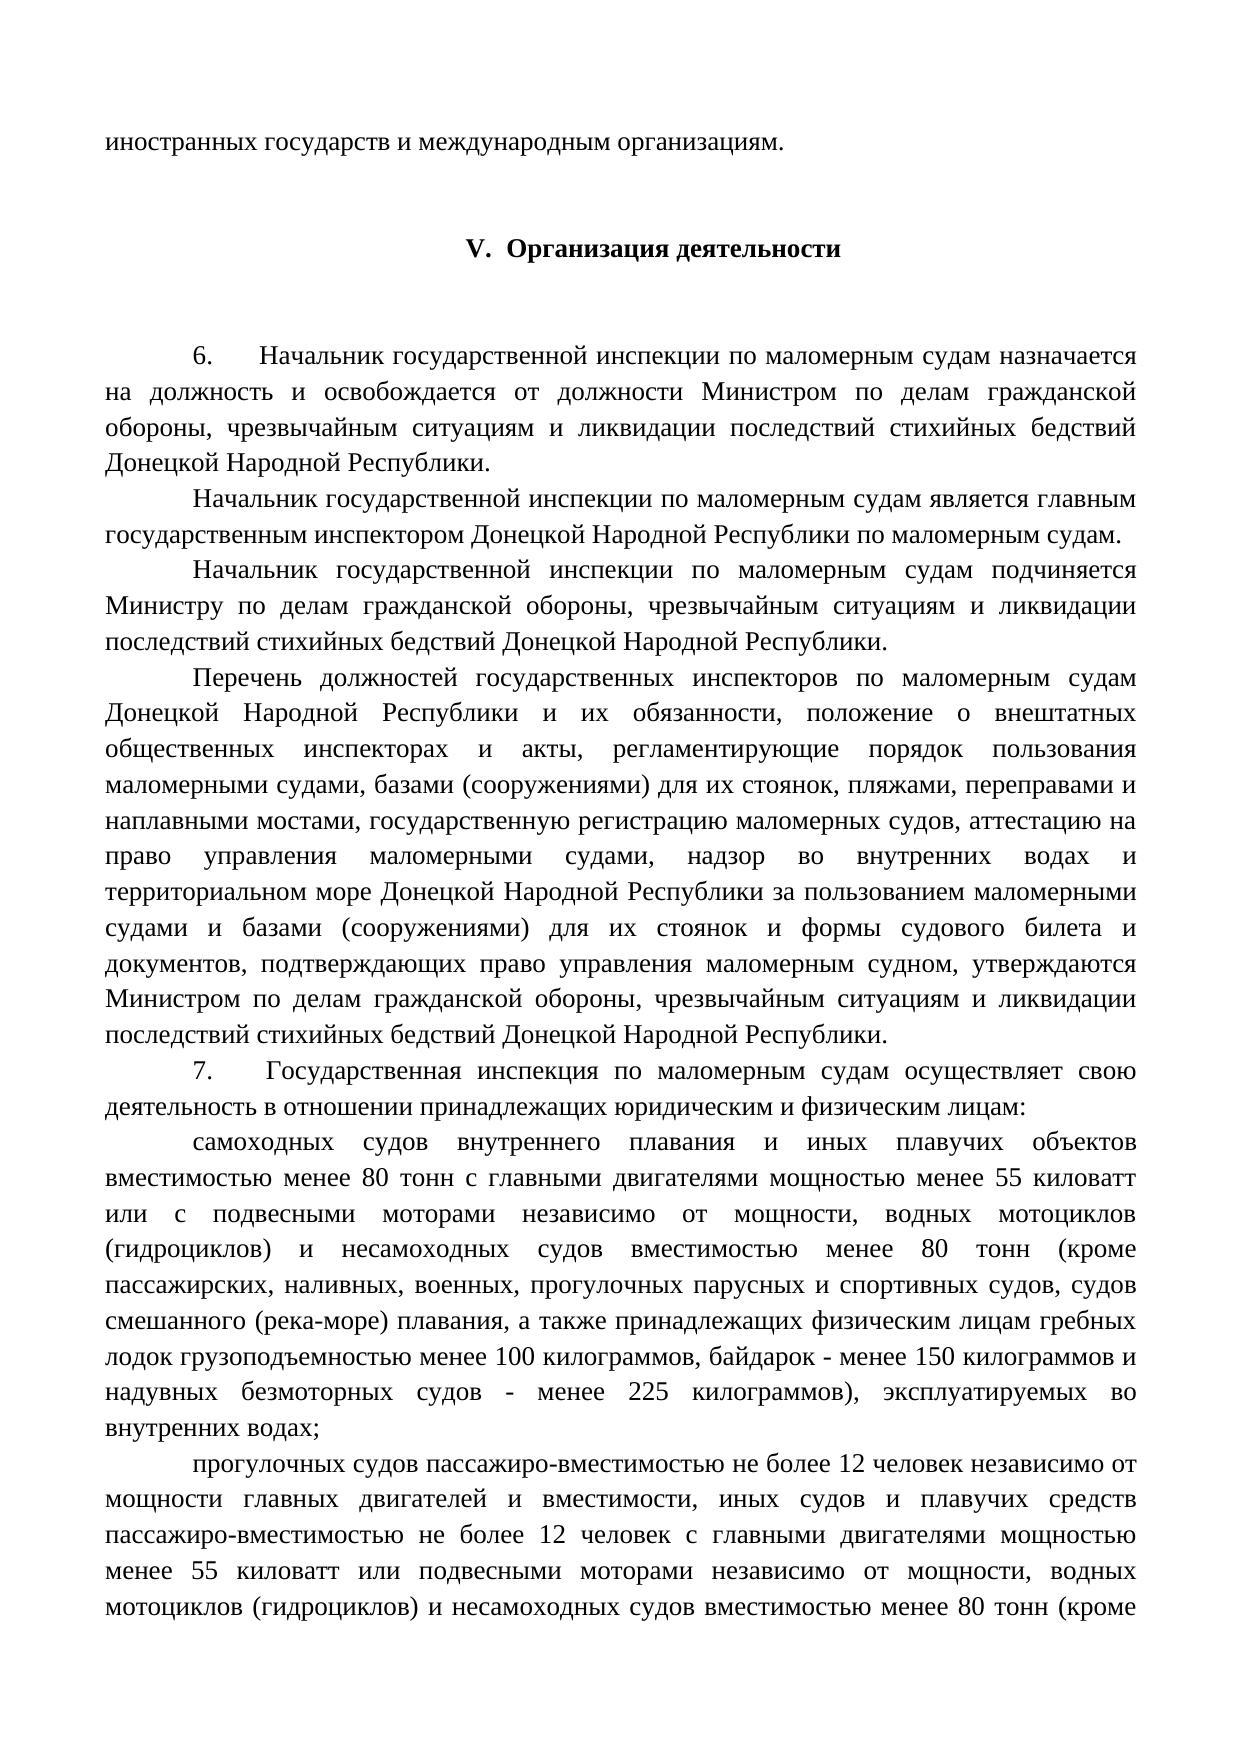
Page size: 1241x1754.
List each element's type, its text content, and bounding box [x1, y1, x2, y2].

list Государственная инспекция по маломерным судам осуществляет свою деятельность в отношении принадлежащих юридическим и физическим лицам: [105, 1054, 1138, 1121]
text Перечень должностей государственных инспекторов по маломерным судам Донецкой Народной Республики и их обязанности, положение о внештатных общественных инспекторах и акты, регламентирующие порядок пользования маломерными судами, базами (сооружениями) для их стоянок, пляжами, переправами и наплавными мостами, государственную регистрацию маломерных судов, аттестацию на право управления маломерными судами, надзор во внутренних водах и территориальном море Донецкой Народной Республики за пользованием маломерными судами и базами (сооружениями) для их стоянок и формы судового билета и документов, подтверждающих право управления маломерным судном, утверждаются Министром по делам гражданской обороны, чрезвычайным ситуациям и ликвидации последствий стихийных бедствий Донецкой Народной Республики. [105, 661, 1138, 1049]
list Начальник государственной инспекции по маломерным судам назначается на должность и освобождается от должности Министром по делам гражданской обороны, чрезвычайным ситуациям и ликвидации последствий стихийных бедствий Донецкой Народной Республики. [105, 339, 1138, 478]
text Начальник государственной инспекции по маломерным судам является главным государственным инспектором Донецкой Народной Республики по маломерным судам. [105, 482, 1138, 549]
text самоходных судов внутреннего плавания и иных плавучих объектов вместимостью менее 80 тонн с главными двигателями мощностью менее 55 киловатт или с подвесными моторами независимо от мощности, водных мотоциклов (гидроциклов) и несамоходных судов вместимостью менее 80 тонн (кроме пассажирских, наливных, военных, прогулочных парусных и спортивных судов, судов смешанного (река-море) плавания, а также принадлежащих физическим лицам гребных лодок грузоподъемностью менее 100 килограммов, байдарок - менее 150 килограммов и надувных безмоторных судов - менее 225 килограммов), эксплуатируемых во внутренних водах; [105, 1125, 1138, 1442]
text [105, 125, 1140, 156]
text Начальник государственной инспекции по маломерным судам подчиняется Министру по делам гражданской обороны, чрезвычайным ситуациям и ликвидации последствий стихийных бедствий Донецкой Народной Республики. [105, 554, 1138, 656]
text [105, 1447, 1138, 1621]
list Организация деятельности [465, 232, 1140, 263]
